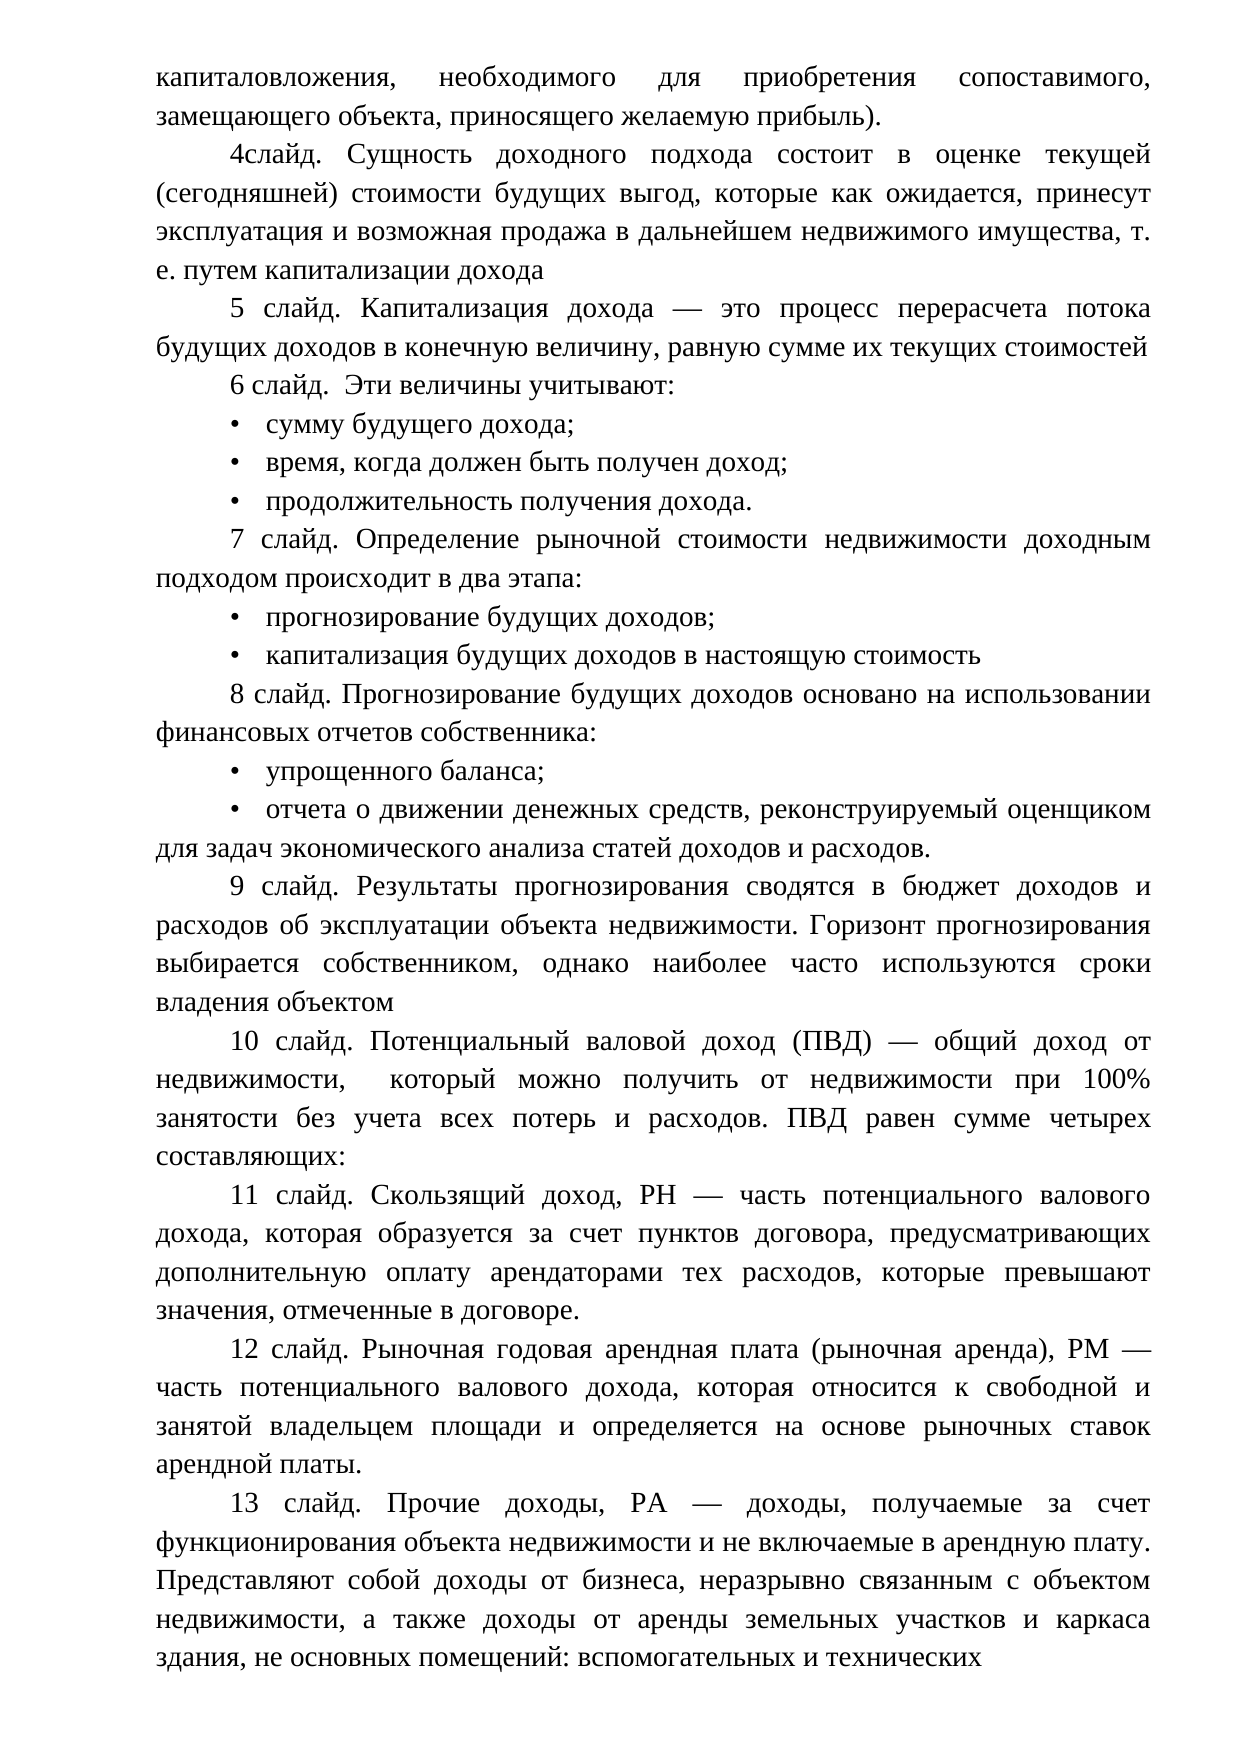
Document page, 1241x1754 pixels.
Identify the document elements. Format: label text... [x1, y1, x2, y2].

text • капитализация будущих доходов в настоящую стоимость [156, 637, 1152, 671]
text 6 слайд. Эти величины учитывают: [156, 367, 1152, 401]
text • сумму будущего дохода; [156, 406, 1152, 439]
text 7 слайд. Определение рыночной стоимости недвижимости доходным подходом происходит в два этапа: [156, 522, 1152, 594]
text 5 слайд. Капитализация дохода — это процесс перерасчета потока будущих доходов в конечную величину, равную сумме их текущих стоимостей [156, 290, 1152, 362]
text • прогнозирование будущих доходов; [156, 599, 1152, 632]
text • время, когда должен быть получен доход; [156, 444, 1152, 478]
text 8 слайд. Прогнозирование будущих доходов основано на использовании финансовых отчетов собственника: [156, 676, 1152, 748]
text • упрощенного баланса; [156, 753, 1152, 786]
text 4слайд. Сущность доходного подхода состоит в оценке текущей (сегодняшней) стоимости будущих выгод, которые как ожидается, принесут эксплуатация и возможная продажа в дальнейшем недвижимого имущества, т. е. путем капитализации дохода [156, 136, 1152, 285]
text 9 слайд. Результаты прогнозирования сводятся в бюджет доходов и расходов об эксплуатации объекта недвижимости. Горизонт прогнозирования выбирается собственником, однако наиболее часто используются сроки владения объектом [156, 868, 1152, 1018]
text 11 слайд. Скользящий доход, PH — часть потенциального валового дохода, которая образуется за счет пунктов договора, предусматривающих дополнительную оплату арендаторами тех расходов, которые превышают значения, отмеченные в договоре. [156, 1177, 1152, 1326]
text • отчета о движении денежных средств, реконструируемый оценщиком для задач экономического анализа статей доходов и расходов. [156, 791, 1152, 863]
text • продолжительность получения дохода. [156, 483, 1152, 517]
text 13 слайд. Прочие доходы, PA — доходы, получаемые за счет функционирования объекта недвижимости и не включаемые в арендную плату. Представляют собой доходы от бизнеса, неразрывно связанным с объектом недвижимости, а также доходы от аренды земельных участков и каркаса здания, не основных помещений: вспомогательных и технических [156, 1485, 1152, 1673]
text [156, 59, 1152, 131]
text 10 слайд. Потенциальный валовой доход (ПВД) — общий доход от недвижимости, который можно получить от недвижимости при 100% занятости без учета всех потерь и расходов. ПВД равен сумме четырех составляющих: [156, 1023, 1152, 1172]
text 12 слайд. Рыночная годовая арендная плата (рыночная аренда), PM — часть потенциального валового дохода, которая относится к свободной и занятой владельцем площади и определяется на основе рыночных ставок арендной платы. [156, 1331, 1152, 1480]
